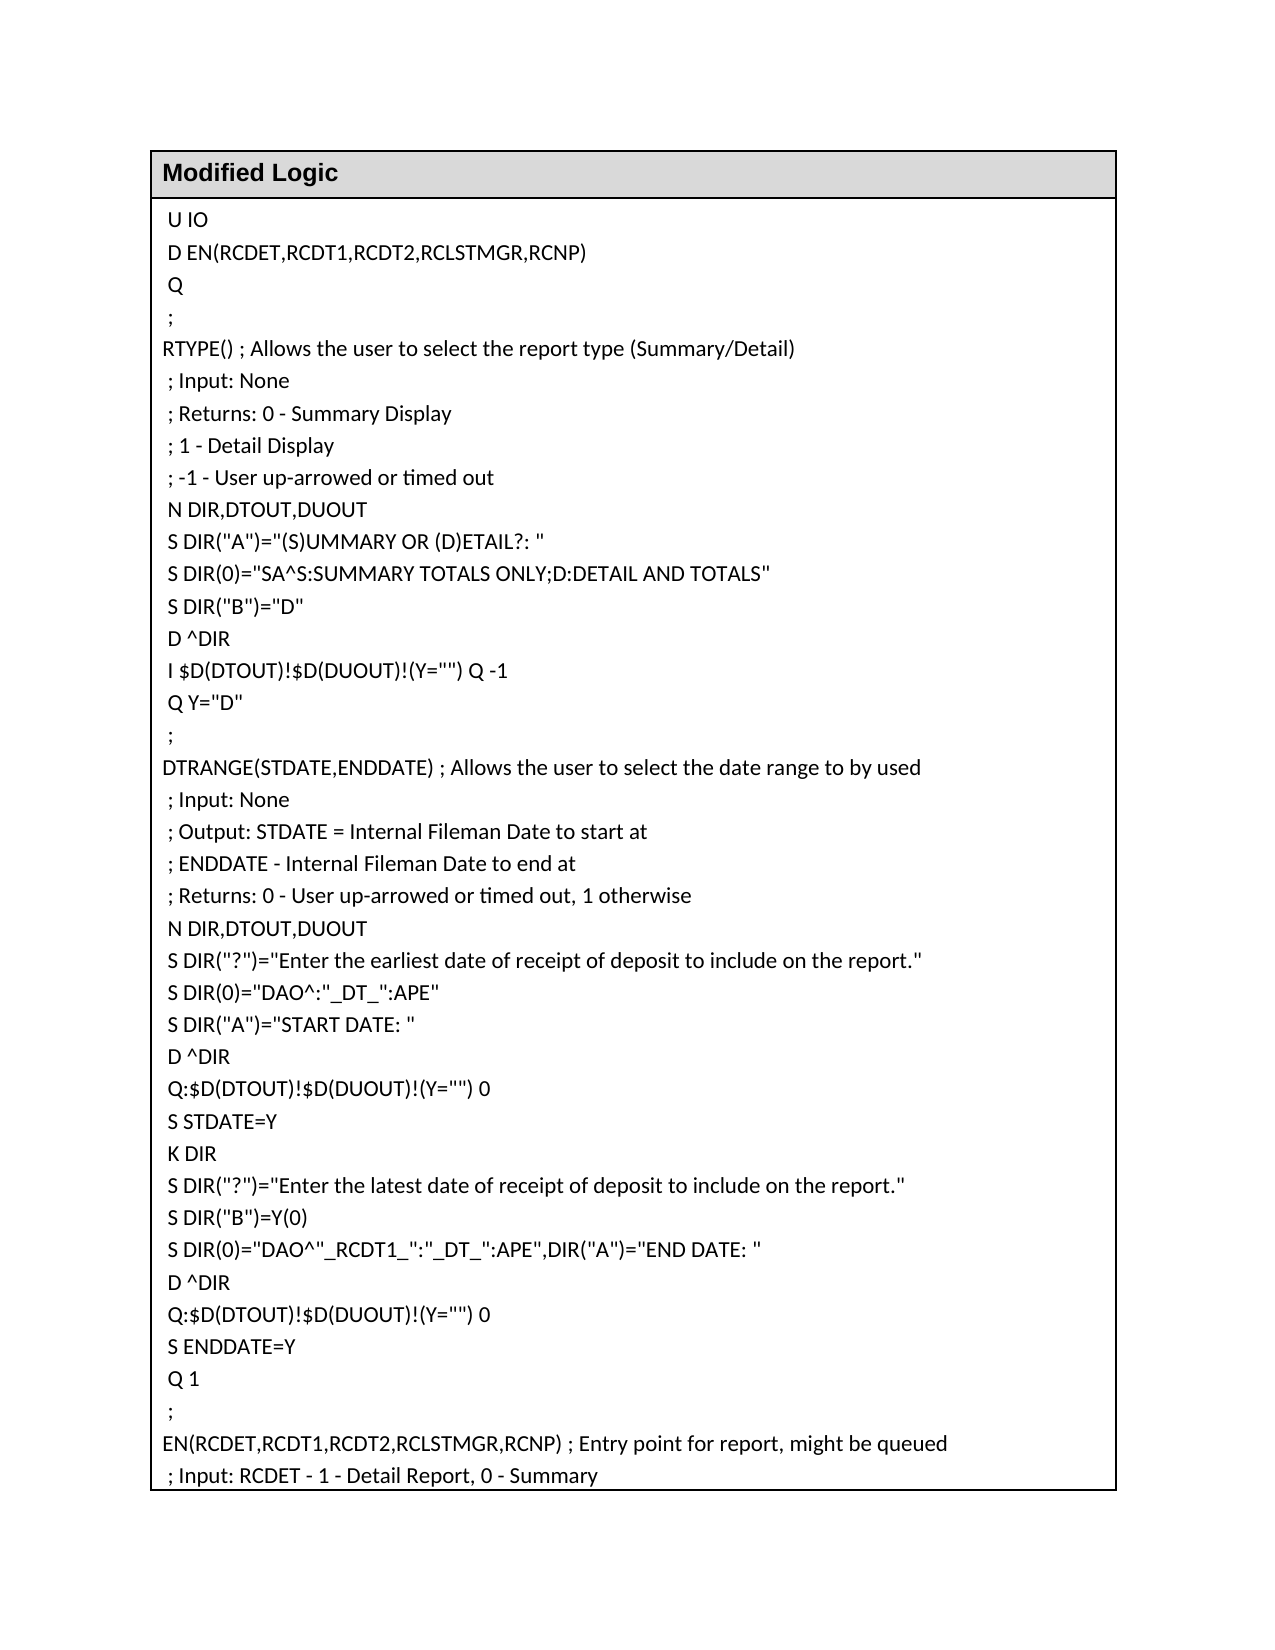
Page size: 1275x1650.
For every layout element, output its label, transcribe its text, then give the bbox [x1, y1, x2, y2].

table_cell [152, 199, 1115, 1489]
table_header Modified Logic [152, 152, 1115, 197]
